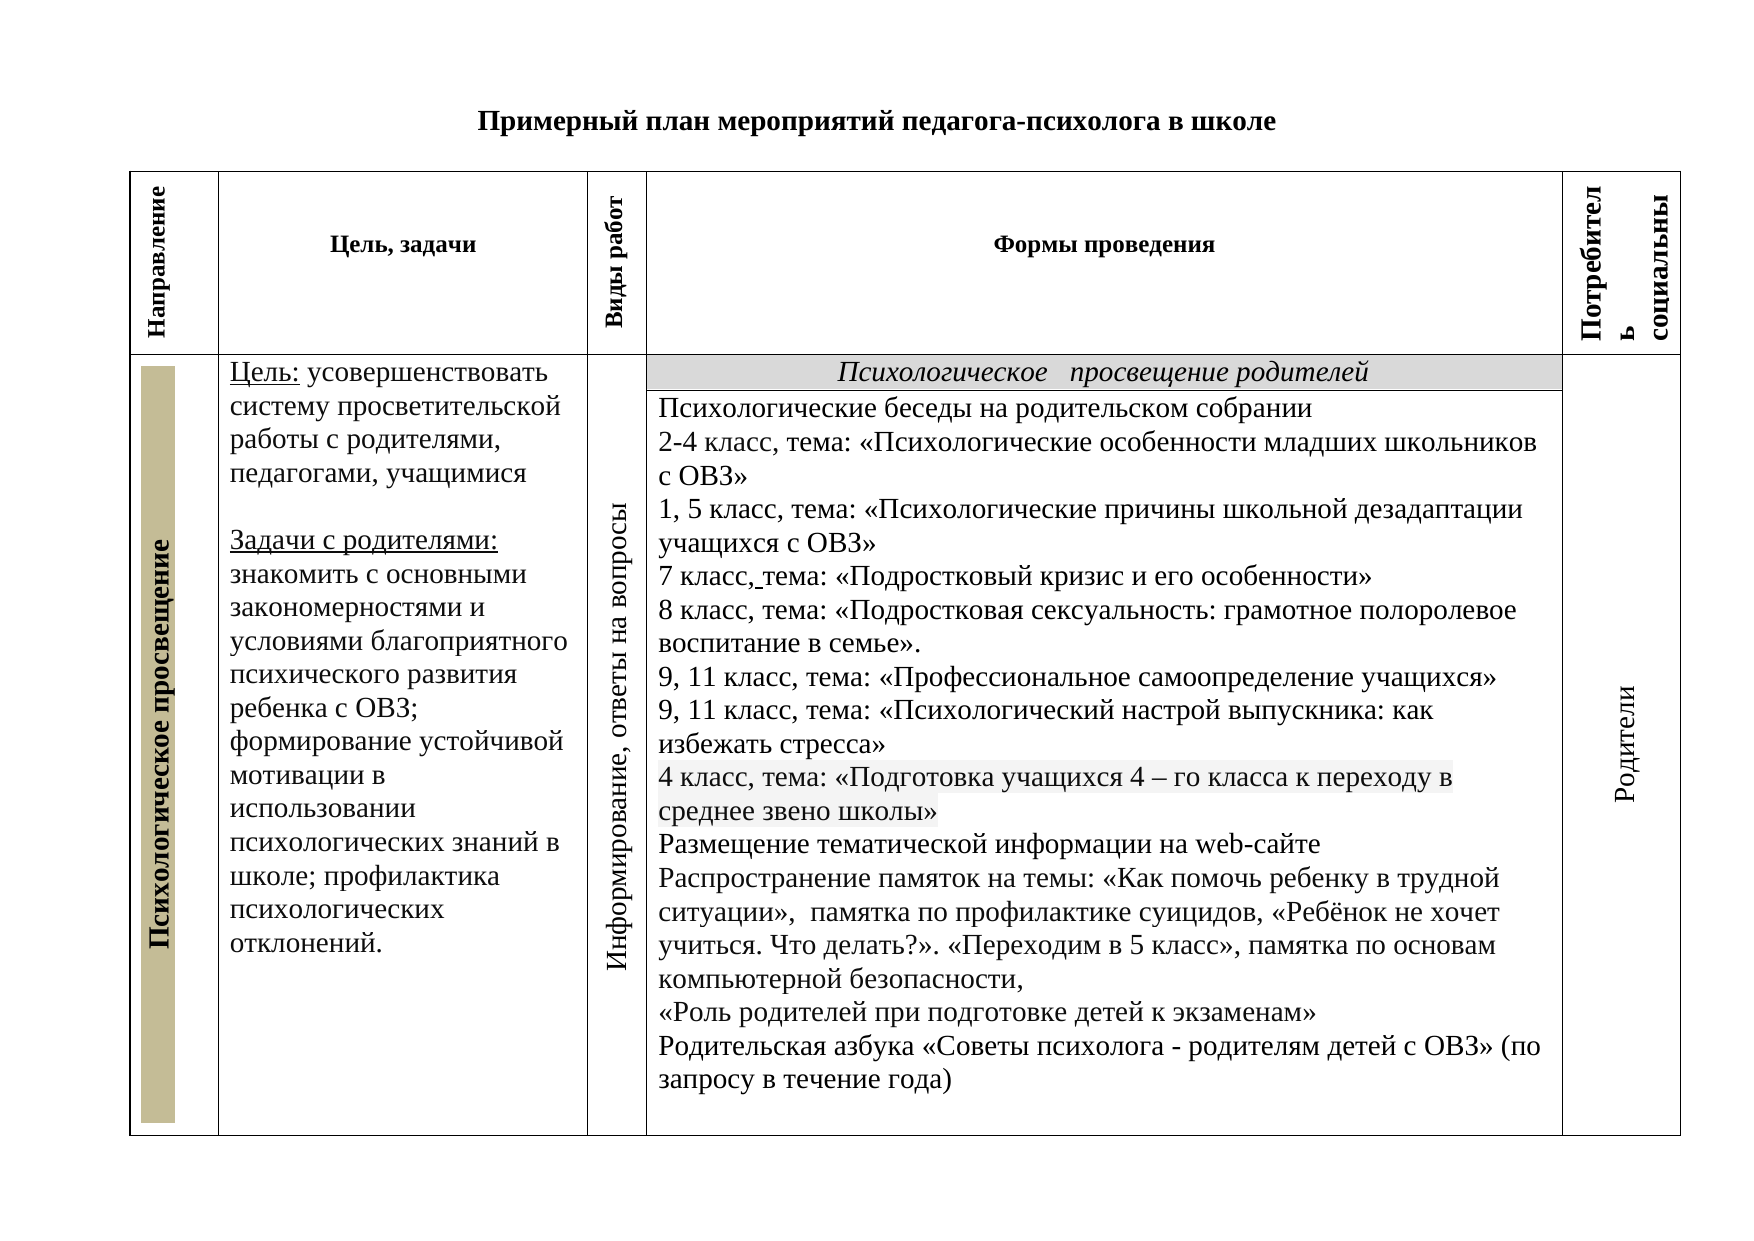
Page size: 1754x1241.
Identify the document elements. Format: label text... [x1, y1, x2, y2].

table_header Направление [131, 172, 218, 353]
table_cell Психологические беседы на родительском собрании 2-4 класс, тема: «Психологические особенности младших школьников с ОВЗ» 1, 5 класс, тема: «Психологические причины школьной дезадаптации учащихся с ОВЗ» 7 класс, тема: «Подростковый кризис и его особенности» 8 класс, тема: «Подростковая сексуальность: грамотное полоролевое воспитание в семье». 9, 11 класс, тема: «Профессиональное самоопределение учащихся» 9, 11 класс, тема: «Психологический настрой выпускника: как избежать стресса» 4 класс, тема: «Подготовка учащихся 4 – го класса к переходу в среднее звено школы» Размещение тематической информации на web-сайте Распространение памяток на темы: «Как помочь ребенку в трудной ситуации», памятка по профилактике суицидов, «Ребёнок не хочет учиться. Что делать?». «Переходим в 5 класс», памятка по основам компьютерной безопасности, «Роль родителей при подготовке детей к экзаменам» Родительская азбука «Советы психолога - родителям детей с ОВЗ» (по запросу в течение года) [647, 391, 1562, 1135]
table_cell Информирование, ответы на вопросы [588, 355, 646, 1135]
table_cell Родители [1563, 355, 1680, 1135]
table_header Виды работ [588, 172, 646, 353]
table_header Формы проведения [647, 172, 1562, 353]
text Примерный план мероприятий педагога-психолога в школе [118, 103, 1636, 137]
table_header Цель, задачи [219, 172, 587, 353]
table_cell Психологическое просвещение родителей [647, 355, 1562, 389]
table_header Потребитель социальных услуг (ПСУ) [1563, 172, 1680, 353]
table_cell Цель: усовершенствовать систему просветительской работы с родителями, педагогами, учащимися Задачи с родителями: знакомить с основными закономерностями и условиями благоприятного психического развития ребенка с ОВЗ; формирование устойчивой мотивации в использовании психологических знаний в школе; профилактика психологических отклонений. [219, 355, 587, 1135]
table_cell Психологическое просвещение Психологическое просвещение [131, 355, 218, 1135]
